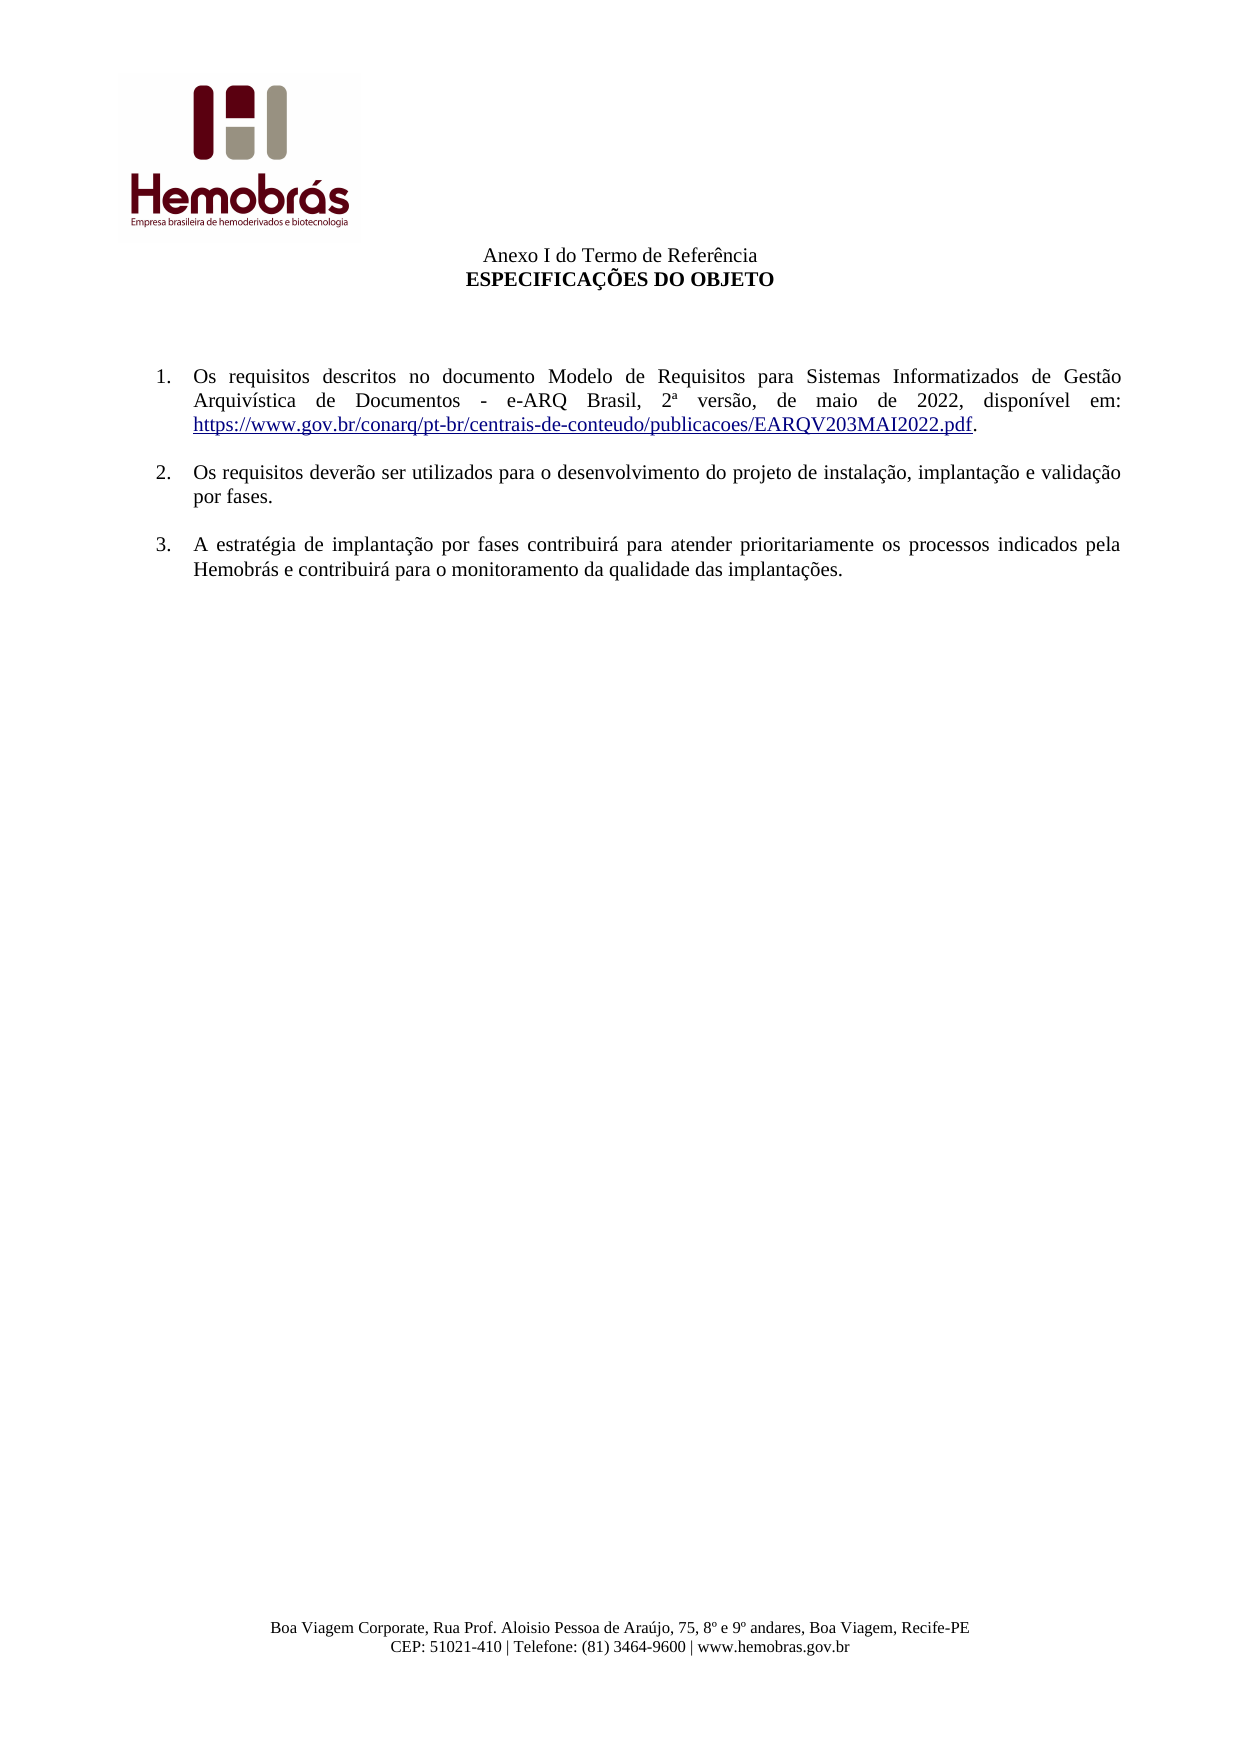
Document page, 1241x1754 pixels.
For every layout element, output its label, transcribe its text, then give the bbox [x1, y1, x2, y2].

list Os requisitos deverão ser utilizados para o desenvolvimento do projeto de instalação, implantação e validação por fases. [156, 460, 1122, 508]
text Anexo I do Termo de Referência [118, 243, 1122, 267]
picture [118, 73, 362, 243]
list Os requisitos descritos no documento Modelo de Requisitos para Sistemas Informatizados de Gestão Arquivística de Documentos - e-ARQ Brasil, 2ª versão, de maio de 2022, disponível em: https://www.gov.br/conarq/pt-br/centrais-de-conteudo/publicacoes/EARQV203MAI2022.pdf. [156, 364, 1122, 436]
text ESPECIFICAÇÕES DO OBJETO [118, 267, 1122, 291]
list A estratégia de implantação por fases contribuirá para atender prioritariamente os processos indicados pela Hemobrás e contribuirá para o monitoramento da qualidade das implantações. [156, 532, 1122, 581]
